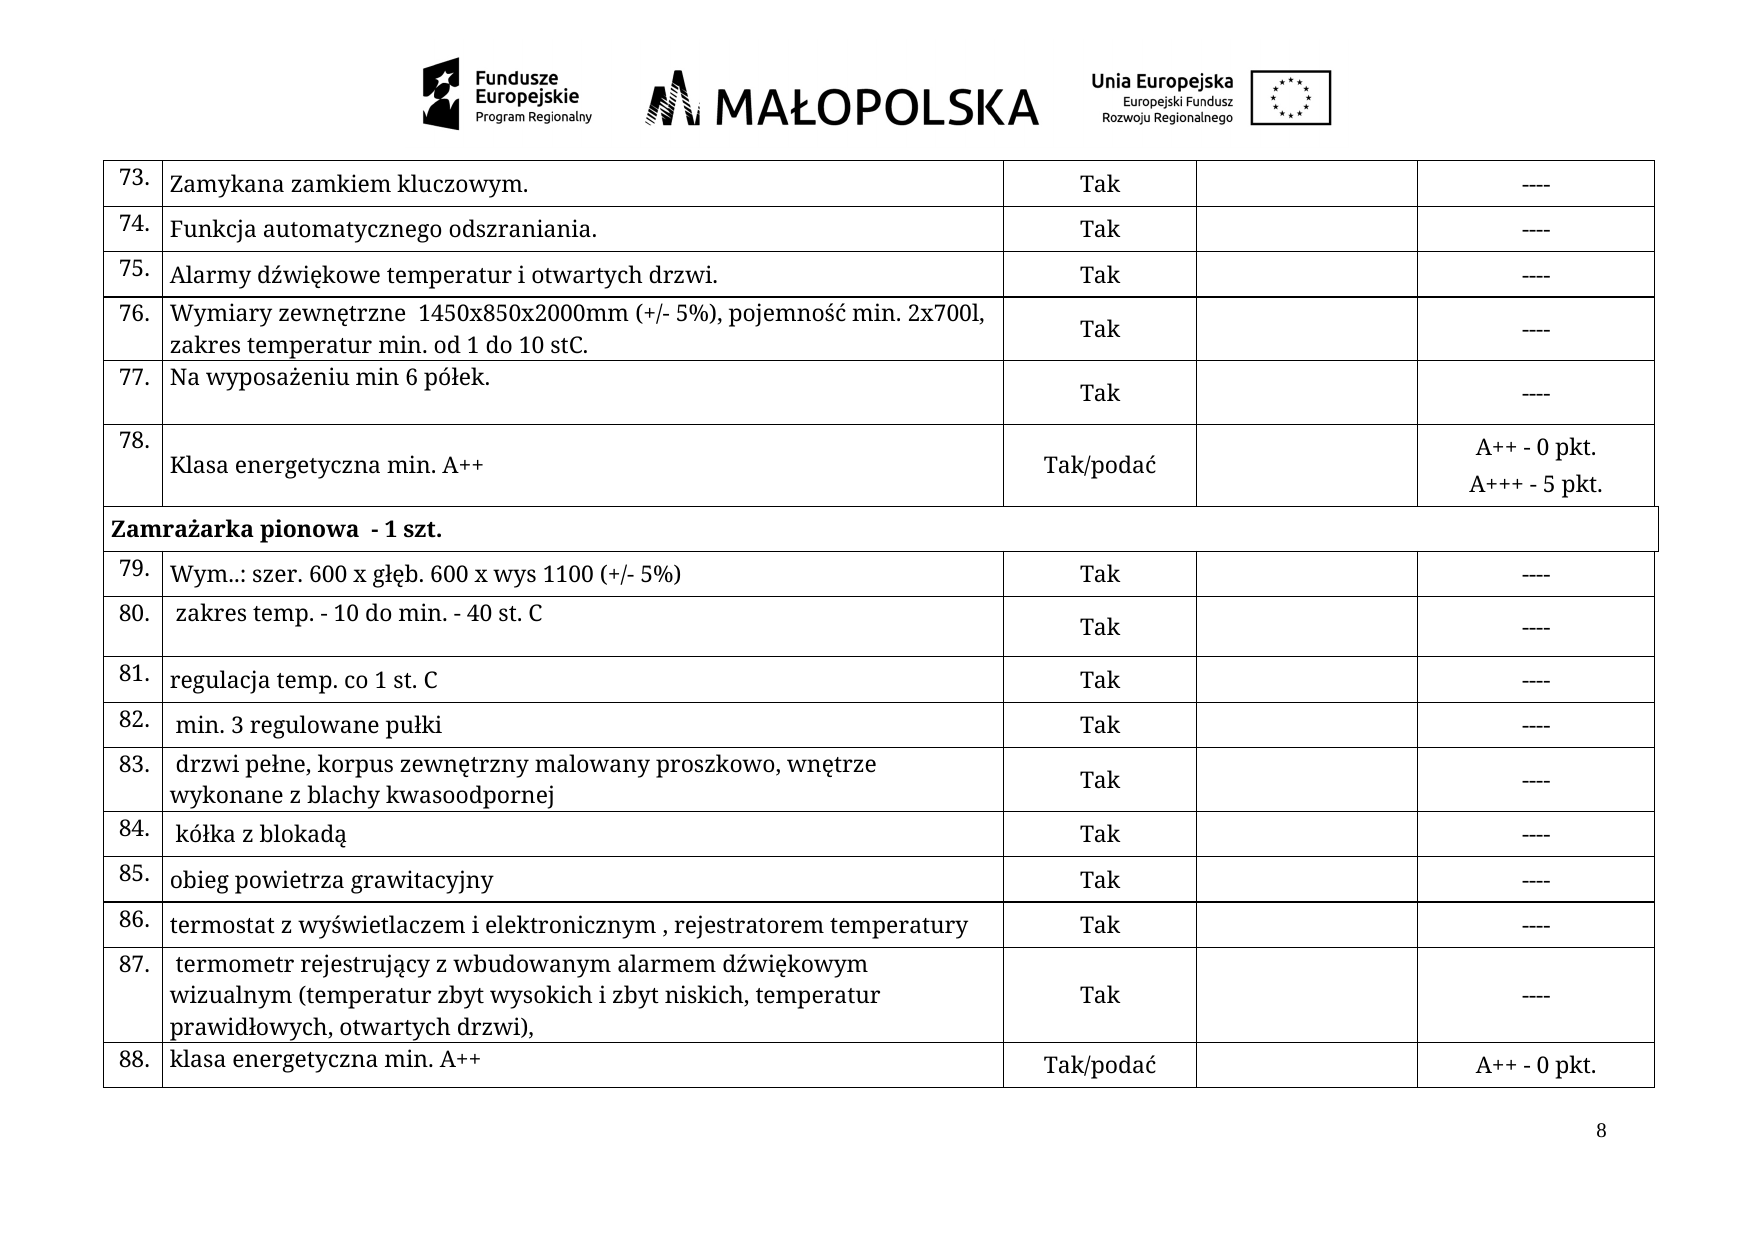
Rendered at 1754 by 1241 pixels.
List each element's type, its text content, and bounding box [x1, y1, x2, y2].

table_cell zakres temp. - 10 do min. - 40 st. C [163, 597, 1003, 656]
table_cell ---- [1418, 597, 1654, 656]
table_cell [104, 903, 162, 947]
table_cell drzwi pełne, korpus zewnętrzny malowany proszkowo, wnętrze wykonane z blachy kwasoodpornej [163, 748, 1003, 811]
table_cell Tak [1004, 857, 1196, 901]
table_cell [1197, 361, 1417, 423]
table_cell Tak [1004, 748, 1196, 811]
table_cell Tak [1004, 361, 1196, 423]
table_cell Tak [1004, 703, 1196, 747]
table_cell [1197, 703, 1417, 747]
table_cell termometr rejestrujący z wbudowanym alarmem dźwiękowym wizualnym (temperatur zbyt wysokich i zbyt niskich, temperatur prawidłowych, otwartych drzwi), [163, 948, 1003, 1042]
table_cell [1197, 948, 1417, 1042]
table_cell [1197, 748, 1417, 811]
table_cell ---- [1418, 361, 1654, 423]
table_cell Tak [1004, 207, 1196, 251]
table_cell Wym..: szer. 600 x głęb. 600 x wys 1100 (+/- 5%) [163, 552, 1003, 596]
table_cell [1197, 1043, 1417, 1087]
table_cell [104, 298, 162, 360]
table_cell [104, 948, 162, 1042]
table_cell [104, 1043, 162, 1087]
table_cell [104, 361, 162, 423]
table_cell Funkcja automatycznego odszraniania. [163, 207, 1003, 251]
table_cell [1197, 552, 1417, 596]
table_cell ---- [1418, 161, 1654, 206]
table_cell [104, 657, 162, 702]
table_cell ---- [1418, 703, 1654, 747]
table_cell Wymiary zewnętrzne 1450x850x2000mm (+/- 5%), pojemność min. 2x700l, zakres temperatur min. od 1 do 10 stC. [163, 298, 1003, 360]
table_cell [1197, 207, 1417, 251]
table_cell [104, 161, 162, 206]
table_cell [104, 812, 162, 856]
table_cell A++ - 0 pkt. A+++ - 5 pkt. [1418, 1043, 1654, 1087]
table_cell ---- [1418, 252, 1654, 296]
table_cell Tak [1004, 552, 1196, 596]
table_cell ---- [1418, 657, 1654, 702]
table_cell [104, 703, 162, 747]
table_cell [1197, 657, 1417, 702]
table_cell Tak [1004, 812, 1196, 856]
table_cell [104, 425, 162, 506]
table_cell Tak [1004, 298, 1196, 360]
table_cell ---- [1418, 857, 1654, 901]
table_cell [1197, 298, 1417, 360]
table_cell Tak [1004, 597, 1196, 656]
table_cell [104, 552, 162, 596]
table_cell [1197, 903, 1417, 947]
table_cell [1197, 161, 1417, 206]
table_cell Tak/podać [1004, 1043, 1196, 1087]
table_cell min. 3 regulowane pułki [163, 703, 1003, 747]
table_cell Zamrażarka pionowa - 1 szt. [104, 507, 1658, 551]
table_cell [104, 857, 162, 901]
table_cell Zamykana zamkiem kluczowym. [163, 161, 1003, 206]
table_cell Tak [1004, 252, 1196, 296]
table_cell kółka z blokadą [163, 812, 1003, 856]
table_cell Tak [1004, 161, 1196, 206]
table_cell [104, 252, 162, 296]
table_cell [1197, 425, 1417, 506]
table_cell ---- [1418, 948, 1654, 1042]
table_cell Tak [1004, 903, 1196, 947]
table_cell ---- [1418, 812, 1654, 856]
picture [405, 39, 1349, 148]
table_cell regulacja temp. co 1 st. C [163, 657, 1003, 702]
table_cell [1197, 597, 1417, 656]
table_cell klasa energetyczna min. A++ [163, 1043, 1003, 1087]
table_cell ---- [1418, 207, 1654, 251]
table_cell [104, 207, 162, 251]
table_cell ---- [1418, 552, 1654, 596]
table_cell Tak/podać [1004, 425, 1196, 506]
table_cell [1197, 857, 1417, 901]
table_cell ---- [1418, 298, 1654, 360]
table_cell Tak [1004, 657, 1196, 702]
table_cell [104, 748, 162, 811]
table_cell [1197, 252, 1417, 296]
table_cell Na wyposażeniu min 6 półek. [163, 361, 1003, 423]
table_cell ---- [1418, 748, 1654, 811]
table_cell obieg powietrza grawitacyjny [163, 857, 1003, 901]
table_cell [1197, 812, 1417, 856]
table_cell termostat z wyświetlaczem i elektronicznym , rejestratorem temperatury [163, 903, 1003, 947]
table_cell Klasa energetyczna min. A++ [163, 425, 1003, 506]
table_cell [104, 597, 162, 656]
table_cell ---- [1418, 903, 1654, 947]
table_cell A++ - 0 pkt. A+++ - 5 pkt. [1418, 425, 1654, 506]
table_cell Tak [1004, 948, 1196, 1042]
table_cell Alarmy dźwiękowe temperatur i otwartych drzwi. [163, 252, 1003, 296]
